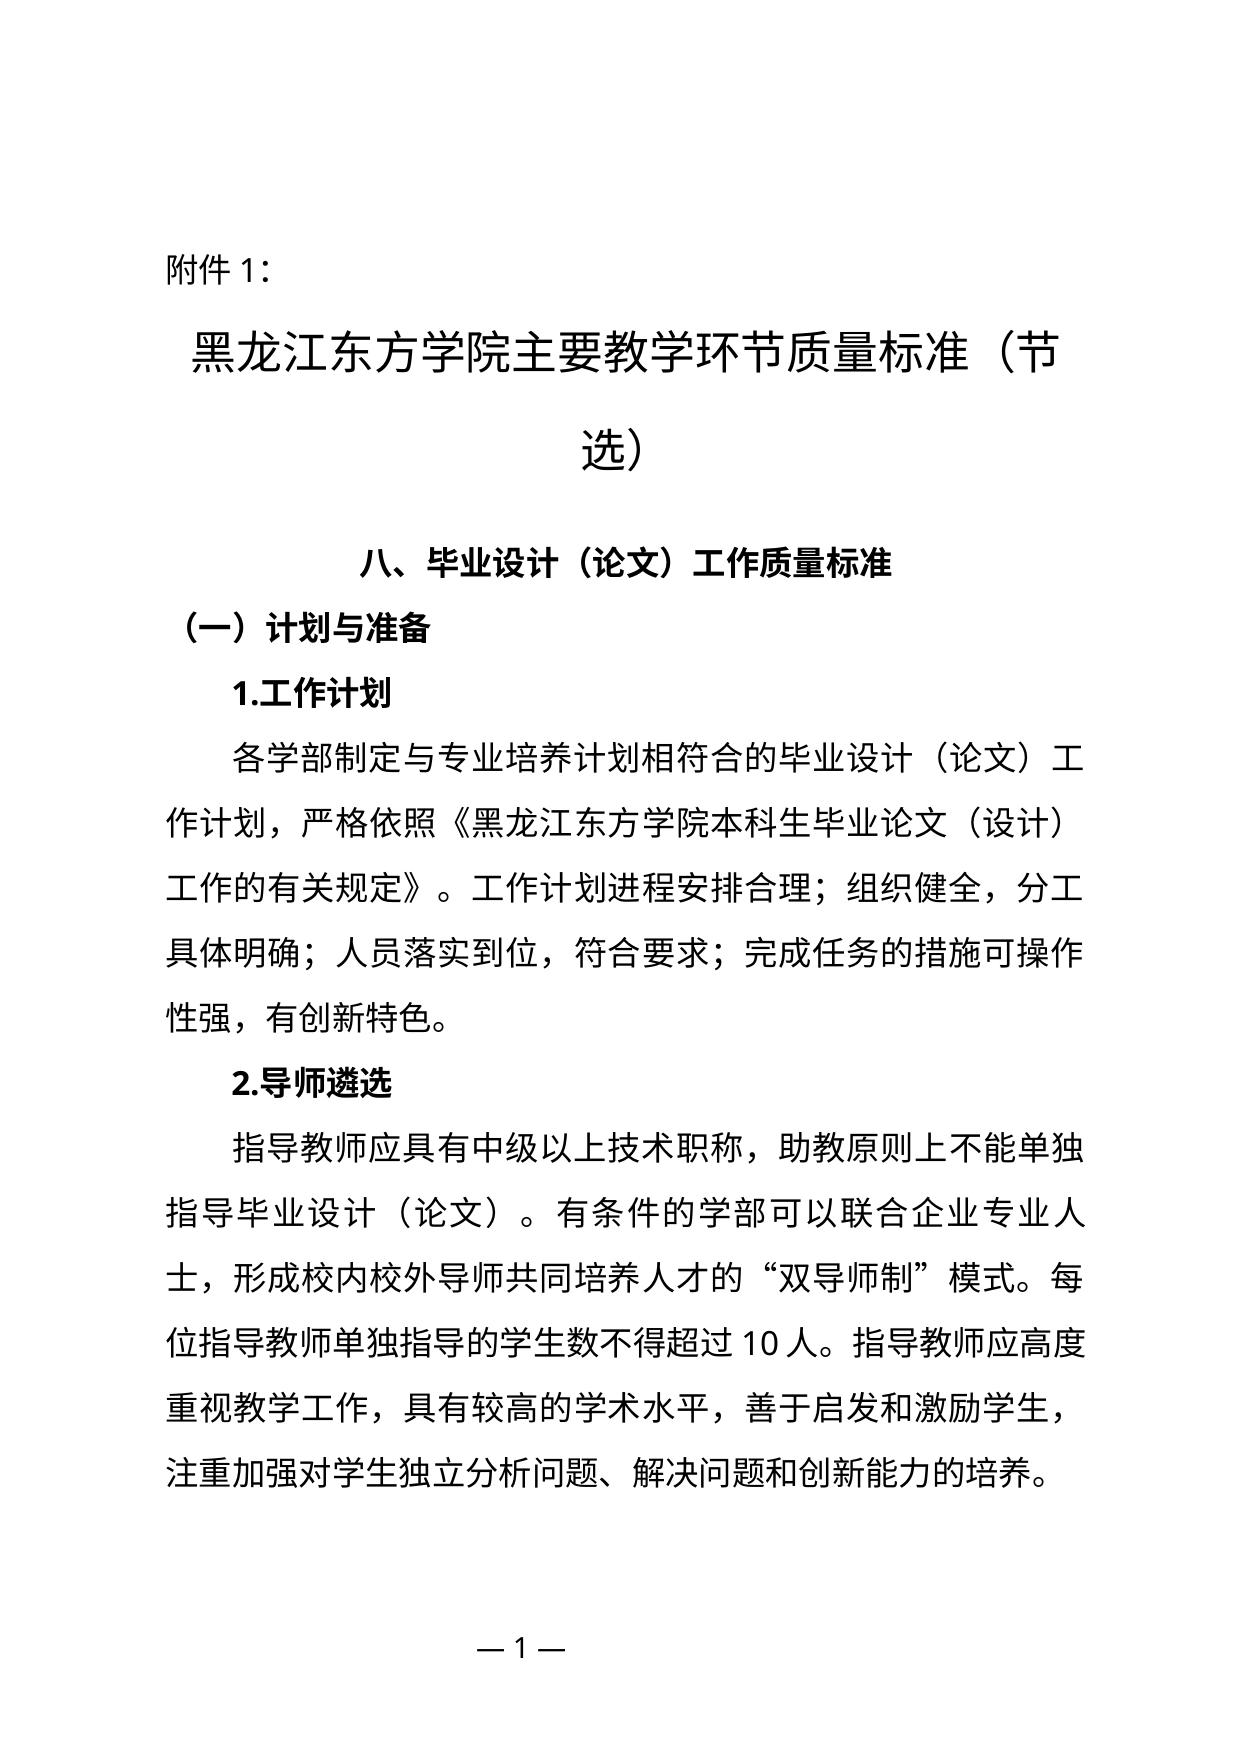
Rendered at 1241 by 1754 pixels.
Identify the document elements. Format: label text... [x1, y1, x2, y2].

text 八、毕业设计（论文）工作质量标准 [165, 528, 1087, 593]
text （一）计划与准备 [165, 593, 1087, 658]
text 2.导师遴选 [165, 1048, 1087, 1113]
text 指导教师应具有中级以上技术职称，助教原则上不能单独指导毕业设计（论文）。有条件的学部可以联合企业专业人士，形成校内校外导师共同培养人才的“双导师制”模式。每位指导教师单独指导的学生数不得超过10人。指导教师应高度重视教学工作，具有较高的学术水平，善于启发和激励学生，注重加强对学生独立分析问题、解决问题和创新能力的培养。 [165, 1113, 1087, 1503]
text 黑龙江东方学院主要教学环节质量标准（节选） [165, 301, 1087, 496]
text 各学部制定与专业培养计划相符合的毕业设计（论文）工作计划，严格依照《黑龙江东方学院本科生毕业论文（设计）工作的有关规定》。工作计划进程安排合理；组织健全，分工具体明确；人员落实到位，符合要求；完成任务的措施可操作性强，有创新特色。 [165, 723, 1087, 1048]
list 附件1： [165, 236, 1087, 301]
text 1.工作计划 [165, 658, 1087, 723]
